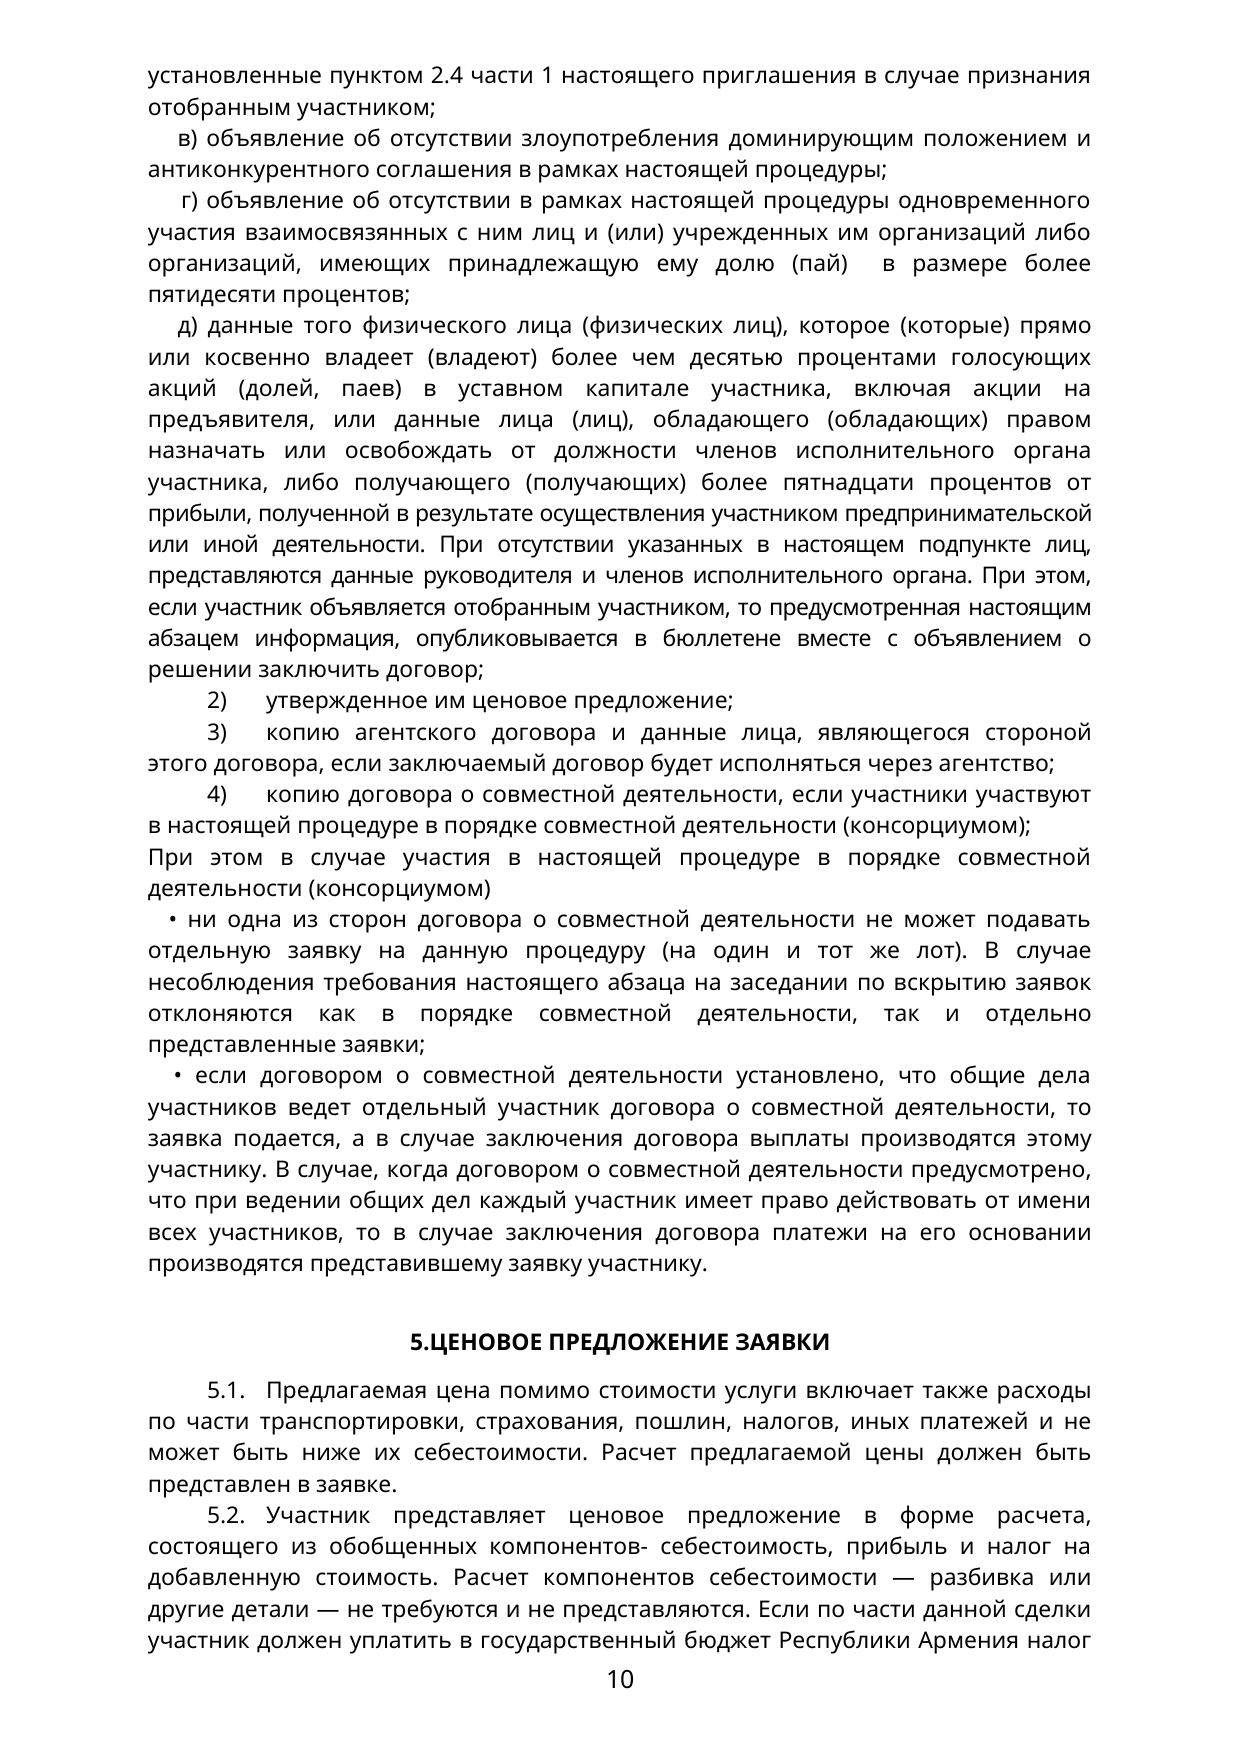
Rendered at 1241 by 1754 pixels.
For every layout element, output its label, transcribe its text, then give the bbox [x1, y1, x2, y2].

text 5.ЦЕНОВОЕ ПРЕДЛОЖЕНИЕ ЗАЯВКИ [148, 1326, 1092, 1357]
text г) объявление об отсутствии в рамках настоящей процедуры одновременного участия взаимосвязянных с ним лиц и (или) учрежденных им организаций либо организаций, имеющих принадлежащую ему долю (пай) в размере более пятидесяти процентов; [148, 184, 1092, 309]
text в) объявление об отсутствии злоупотребления доминирующим положением и антиконкурентного соглашения в рамках настоящей процедуры; [148, 122, 1092, 184]
text 2) утвержденное им ценовое предложение; [148, 684, 1092, 715]
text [148, 1499, 1092, 1655]
text д) данные того физического лица (физических лиц), которое (которые) прямо или косвенно владеет (владеют) более чем десятью процентами голосующих акций (долей, паев) в уставном капитале участника, включая акции на предъявителя, или данные лица (лиц), обладающего (обладающих) правом назначать или освобождать от должности членов исполнительного органа участника, либо получающего (получающих) более пятнадцати процентов от прибыли, полученной в результате осуществления участником предпринимательской или иной деятельности. При отсутствии указанных в настоящем подпункте лиц, представляются данные руководителя и членов исполнительного органа. При этом, если участник объявляется отобранным участником, то предусмотренная настоящим абзацем информация, опубликовывается в бюллетене вместе с объявлением о решении заключить договор; [148, 309, 1092, 684]
text При этом в случае участия в настоящей процедуре в порядке совместной деятельности (консорциумом) [148, 840, 1092, 903]
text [148, 59, 1092, 122]
text • ни одна из сторон договора о совместной деятельности не может подавать отдельную заявку на данную процедуру (на один и тот же лот). В случае несоблюдения требования настоящего абзаца на заседании по вскрытию заявок отклоняются как в порядке совместной деятельности, так и отдельно представленные заявки; [148, 903, 1092, 1059]
text 5.1. Предлагаемая цена помимо стоимости услуги включает также расходы по части транспортировки, страхования, пошлин, налогов, иных платежей и не может быть ниже их себестоимости. Расчет предлагаемой цены должен быть представлен в заявке. [148, 1374, 1092, 1499]
text 3) копию агентского договора и данные лица, являющегося стороной этого договора, если заключаемый договор будет исполняться через агентство; [148, 715, 1092, 778]
text 4) копию договора о совместной деятельности, если участники участвуют в настоящей процедуре в порядке совместной деятельности (консорциумом); [148, 778, 1092, 840]
text • если договором о совместной деятельности установлено, что общие дела участников ведет отдельный участник договора о совместной деятельности, то заявка подается, а в случае заключения договора выплаты производятся этому участнику. В случае, когда договором о совместной деятельности предусмотрено, что при ведении общих дел каждый участник имеет право действовать от имени всех участников, то в случае заключения договора платежи на его основании производятся представившему заявку участнику. [148, 1059, 1092, 1278]
